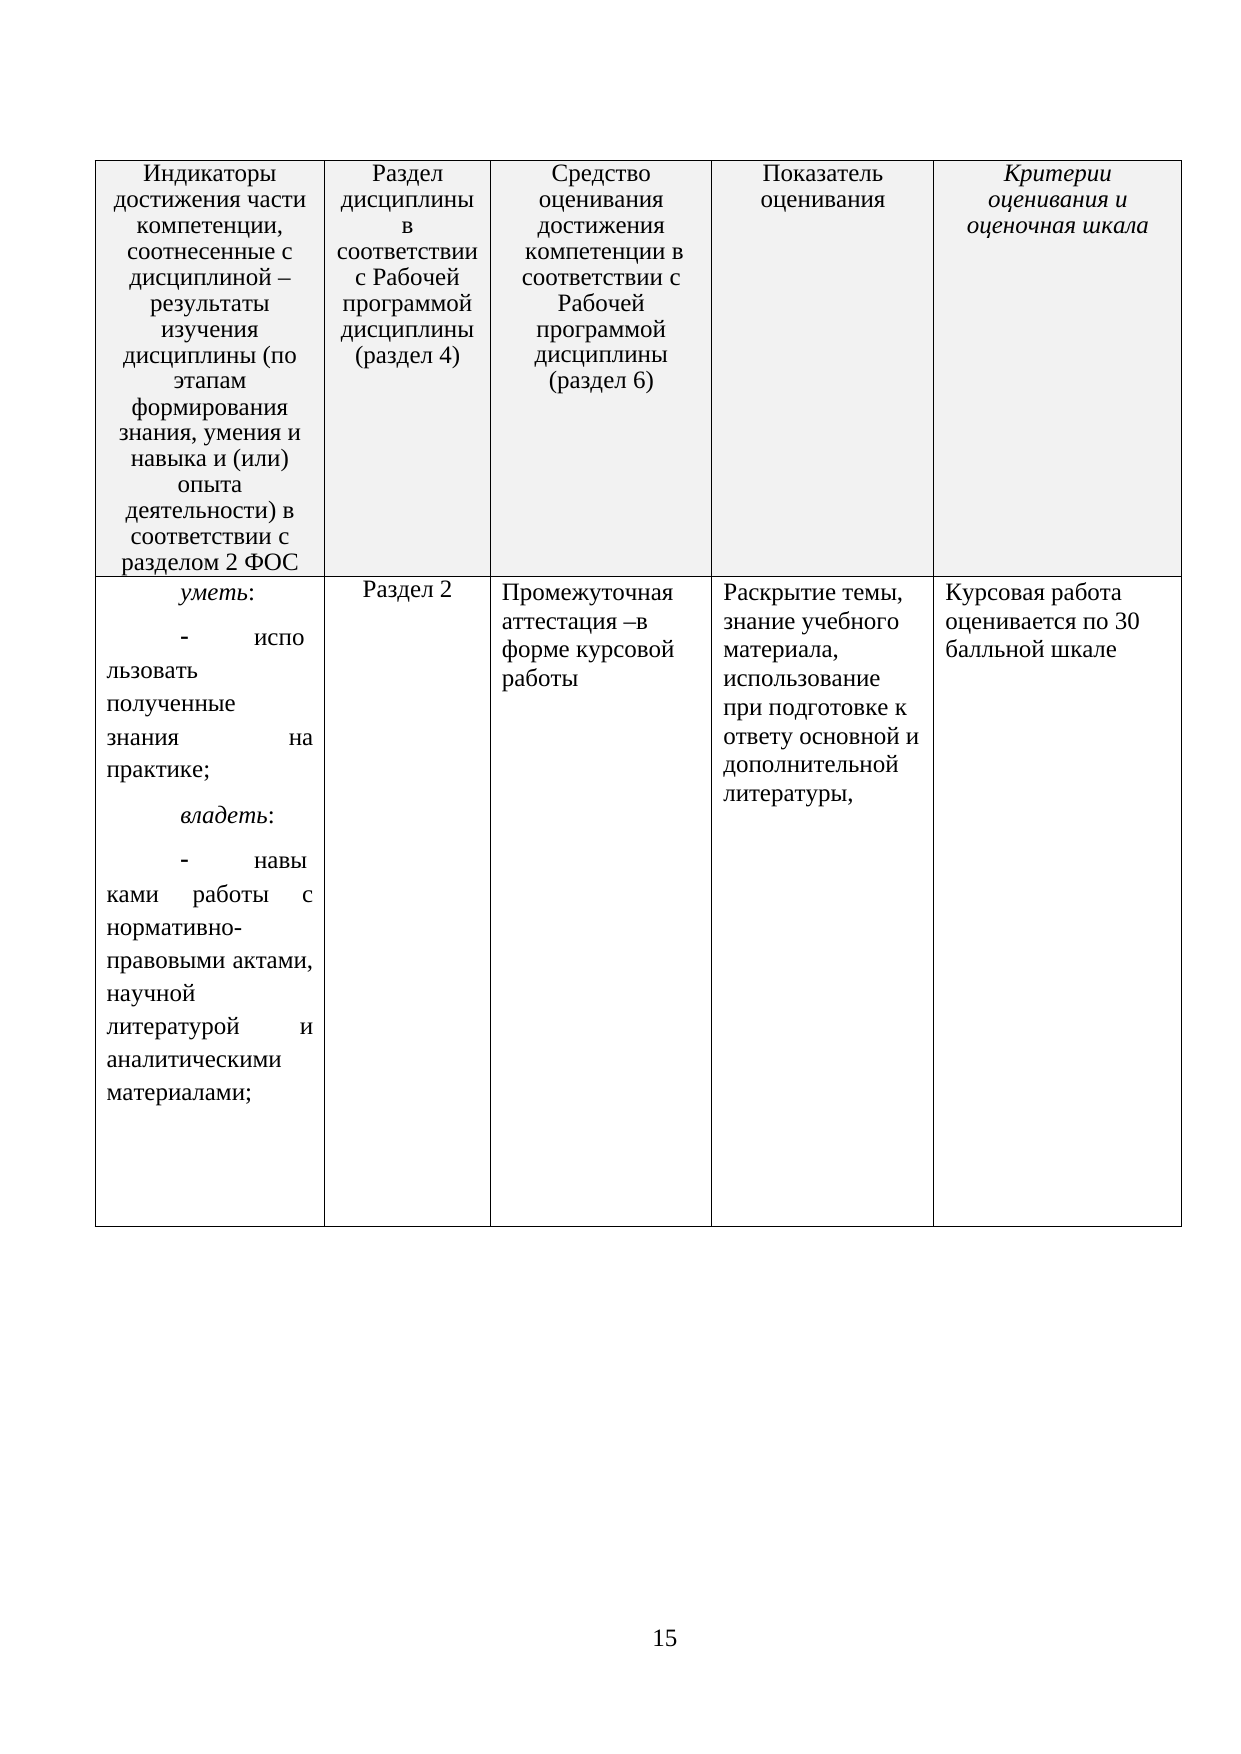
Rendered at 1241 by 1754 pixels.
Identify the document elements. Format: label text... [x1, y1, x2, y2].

table_header Критерии оценивания и оценочная шкала [934, 161, 1181, 576]
table_cell уметь: использовать полученные знания на практике; владеть: навыками работы с нормативно-правовыми актами, научной литературой и аналитическими материалами; [96, 577, 324, 1226]
table_header Раздел дисциплины в соответствии с Рабочей программой дисциплины (раздел 4) [325, 161, 490, 576]
table_cell Раздел 2 [325, 577, 490, 1226]
table_cell Промежуточная аттестация –в форме курсовой работы [491, 577, 711, 1226]
table_header Показатель оценивания [712, 161, 933, 576]
table_header Средство оценивания достижения компетенции в соответствии с Рабочей программой дисциплины (раздел 6) [491, 161, 711, 576]
table_header Индикаторы достижения части компетенции, соотнесенные с дисциплиной – результаты изучения дисциплины (по этапам формирования знания, умения и навыка и (или) опыта деятельности) в соответствии с разделом 2 ФОС [96, 161, 324, 576]
table_cell Курсовая работа оценивается по 30 балльной шкале [934, 577, 1181, 1226]
table_cell Раскрытие темы, знание учебного материала, использование при подготовке к ответу основной и дополнительной литературы, [712, 577, 933, 1226]
